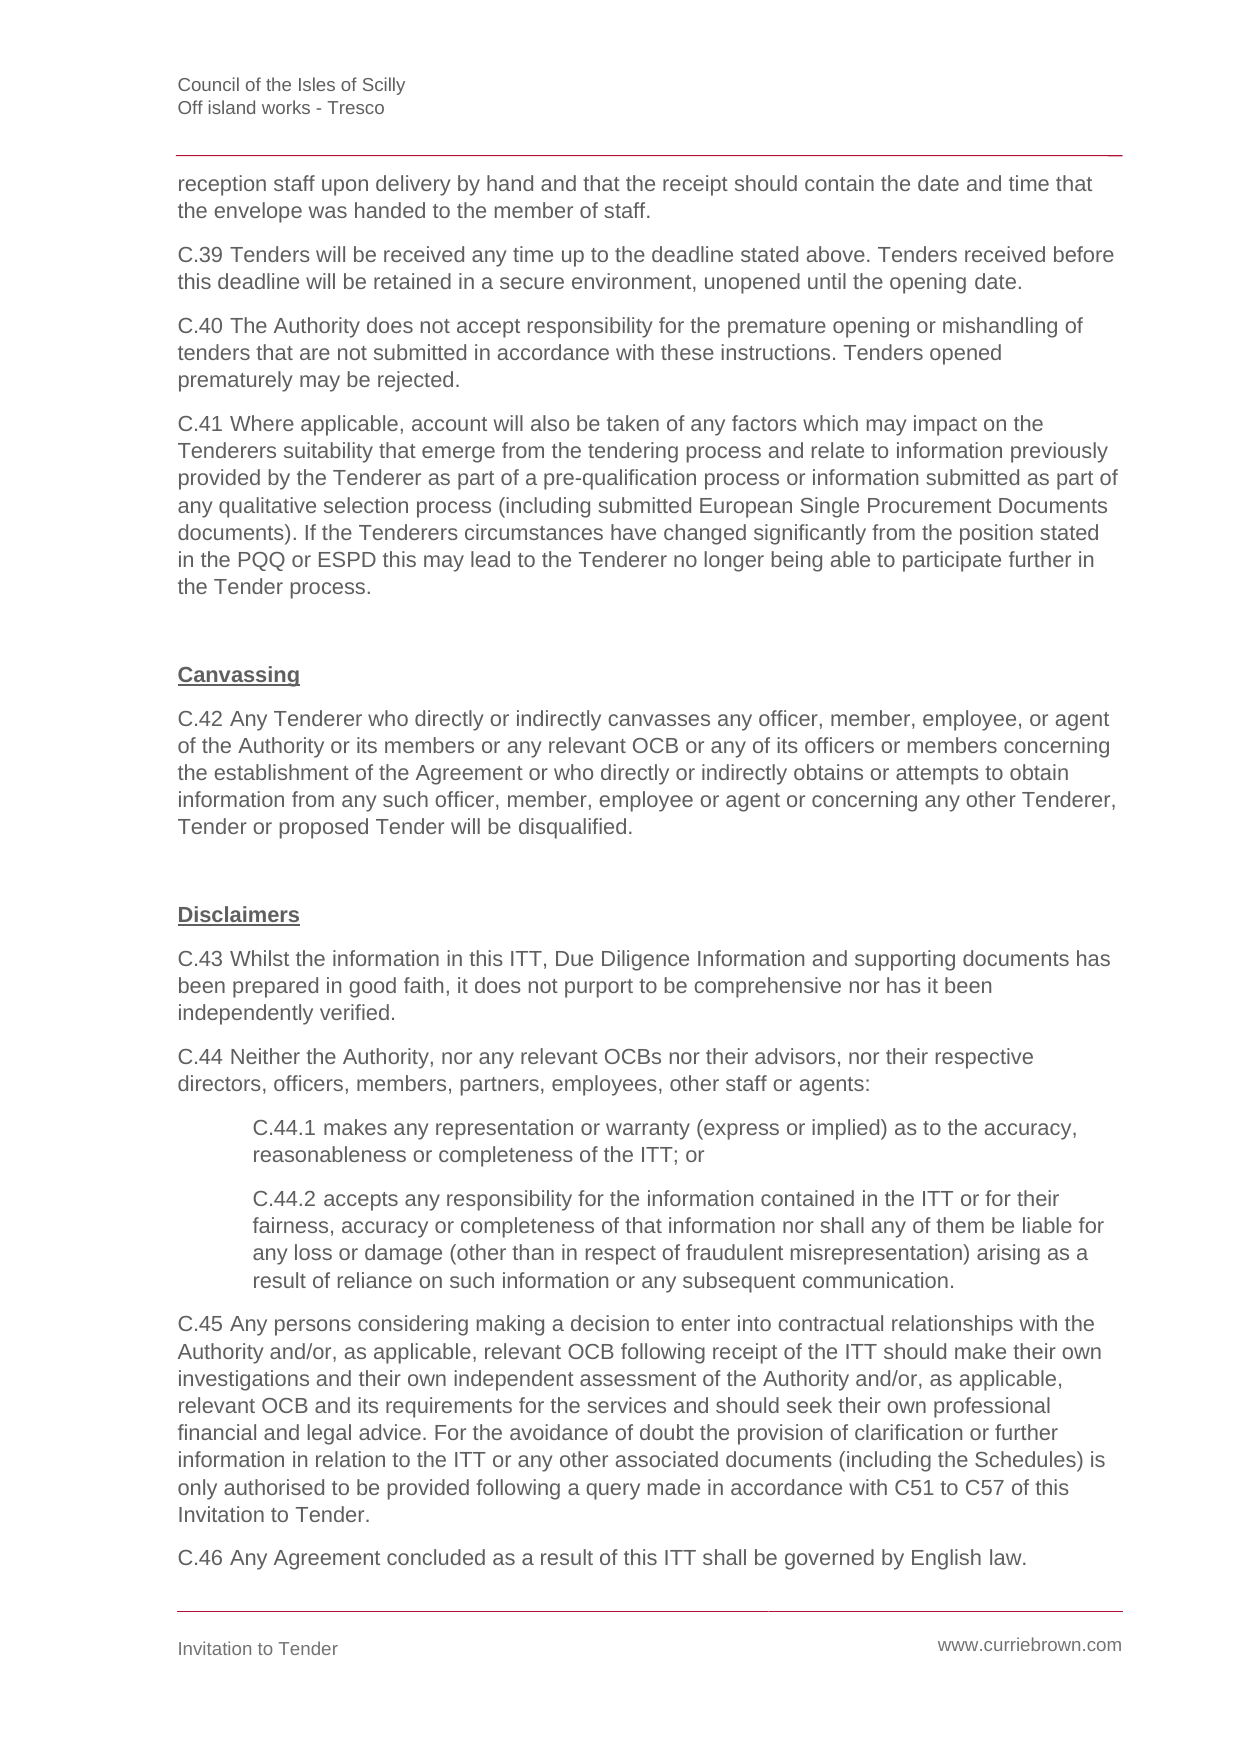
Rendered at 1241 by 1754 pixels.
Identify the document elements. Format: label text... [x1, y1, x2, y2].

list Any Agreement concluded as a result of this ITT shall be governed by English law. [177, 1545, 1161, 1571]
list Neither the Authority, nor any relevant OCBs nor their advisors, nor their respective directors, officers, members, partners, employees, other staff or agents: [177, 1044, 1035, 1096]
list Whilst the information in this ITT, Due Diligence Information and supporting documents has been prepared in good faith, it does not purport to be comprehensive nor has it been independently verified. [177, 946, 1112, 1025]
list Tenders will be received any time up to the deadline stated above. Tenders received before this deadline will be retained in a secure environment, unopened until the opening date. [177, 242, 1115, 294]
subtitle Disclaimers [177, 902, 1161, 927]
list Any Tenderer who directly or indirectly canvasses any officer, member, employee, or agent of the Authority or its members or any relevant OCB or any of its officers or members concerning the establishment of the Agreement or who directly or indirectly obtains or attempts to obtain information from any such officer, member, employee or agent or concerning any other Tenderer, Tender or proposed Tender will be disqualified. [177, 706, 1118, 839]
list The Authority does not accept responsibility for the premature opening or mishandling of tenders that are not submitted in accordance with these instructions. Tenders opened prematurely may be rejected. [177, 313, 1084, 392]
list Where applicable, account will also be taken of any factors which may impact on the Tenderers suitability that emerge from the tendering process and relate to information previously provided by the Tenderer as part of a pre-qualification process or information submitted as part of any qualitative selection process (including submitted European Single Procurement Documents documents). If the Tenderers circumstances have changed significantly from the position stated in the PQQ or ESPD this may lead to the Tenderer no longer being able to participate further in the Tender process. [177, 411, 1119, 599]
text reception staff upon delivery by hand and that the receipt should contain the date and time that the envelope was handed to the member of staff. [177, 170, 1095, 223]
list accepts any responsibility for the information contained in the ITT or for their fairness, accuracy or completeness of that information nor shall any of them be liable for any loss or damage (other than in respect of fraudulent misrepresentation) arising as a result of reliance on such information or any subsequent communication. [252, 1186, 1105, 1293]
list Any persons considering making a decision to enter into contractual relationships with the Authority and/or, as applicable, relevant OCB following receipt of the ITT should make their own investigations and their own independent assessment of the Authority and/or, as applicable, relevant OCB and its requirements for the services and should seek their own professional financial and legal advice. For the avoidance of doubt the provision of clarification or further information in relation to the ITT or any other associated documents (including the Schedules) is only authorised to be provided following a query made in accordance with C51 to C57 of this Invitation to Tender. [177, 1311, 1107, 1527]
subtitle Canvassing [177, 662, 1161, 687]
list makes any representation or warranty (express or implied) as to the accuracy, reasonableness or completeness of the ITT; or [252, 1115, 1078, 1167]
